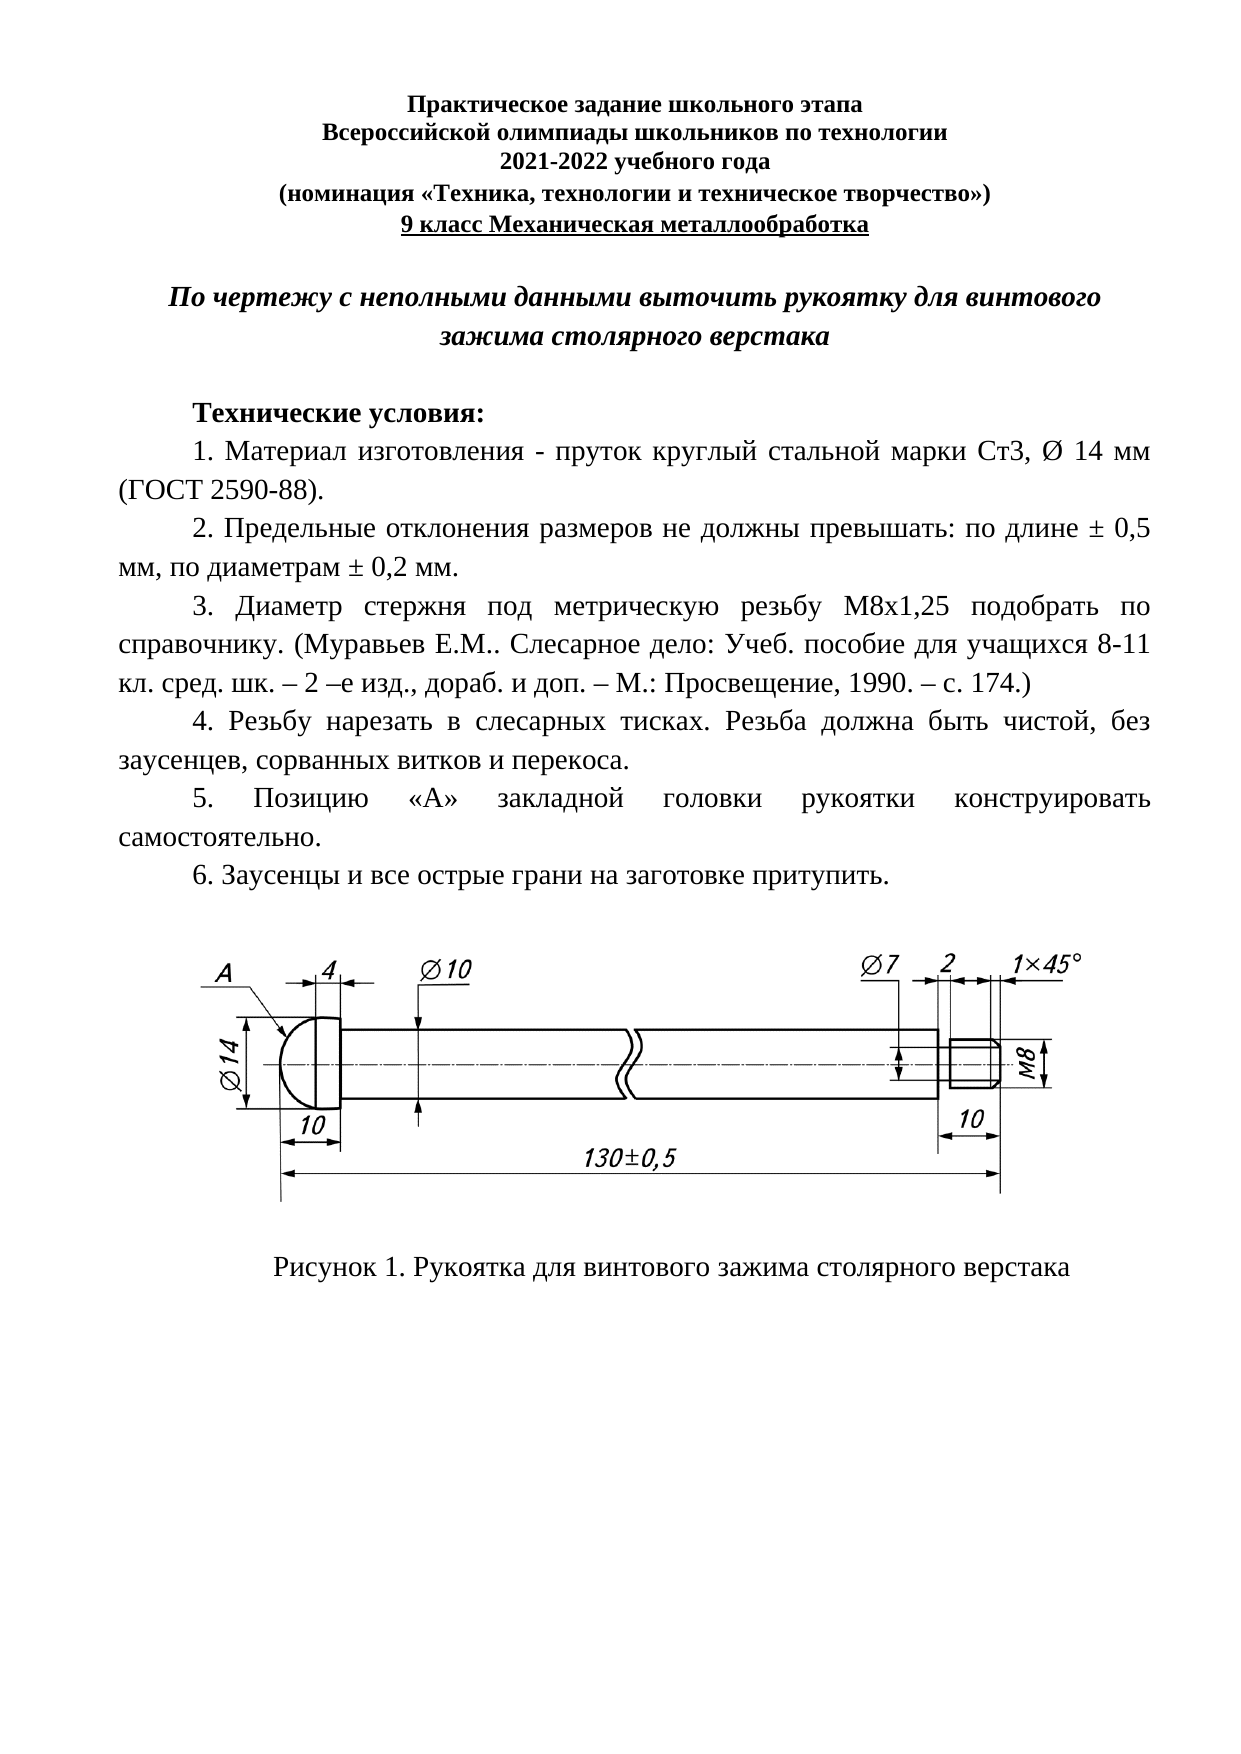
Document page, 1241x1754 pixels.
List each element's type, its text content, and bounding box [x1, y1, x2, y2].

text Технические условия: [118, 395, 1152, 428]
text 5. Позицию «А» закладной головки рукоятки конструировать самостоятельно. [118, 780, 1152, 852]
text 6. Заусенцы и все острые грани на заготовке притупить. [118, 857, 1152, 891]
text 4. Резьбу нарезать в слесарных тисках. Резьба должна быть чистой, без заусенцев, сорванных витков и перекоса. [118, 703, 1152, 775]
text Рисунок 1. Рукоятка для винтового зажима столярного верстака [118, 1249, 1152, 1283]
text 3. Диаметр стержня под метрическую резьбу М8х1,25 подобрать по справочнику. (Муравьев Е.М.. Слесарное дело: Учеб. пособие для учащихся 8-11 кл. сред. шк. – 2 –е изд., дораб. и доп. – М.: Просвещение, 1990. – с. 174.) [118, 588, 1152, 698]
text 2. Предельные отклонения размеров не должны превышать: по длине ± 0,5 мм, по диаметрам ± 0,2 мм. [118, 511, 1152, 583]
text 2021-2022 учебного года [118, 146, 1152, 175]
text (номинация «Техника, технологии и техническое творчество») [118, 178, 1152, 206]
text Всероссийской олимпиады школьников по технологии [118, 117, 1152, 146]
text По чертежу с неполными данными выточить рукоятку для винтового зажима столярного верстака [118, 279, 1152, 351]
text Практическое задание школьного этапа [118, 89, 1152, 117]
text 1. Материал изготовления - пруток круглый стальной марки Ст3, Ø 14 мм (ГОСТ 2590-88). [118, 433, 1152, 506]
picture [174, 934, 1096, 1207]
text 9 класс Механическая металлообработка [118, 209, 1152, 238]
